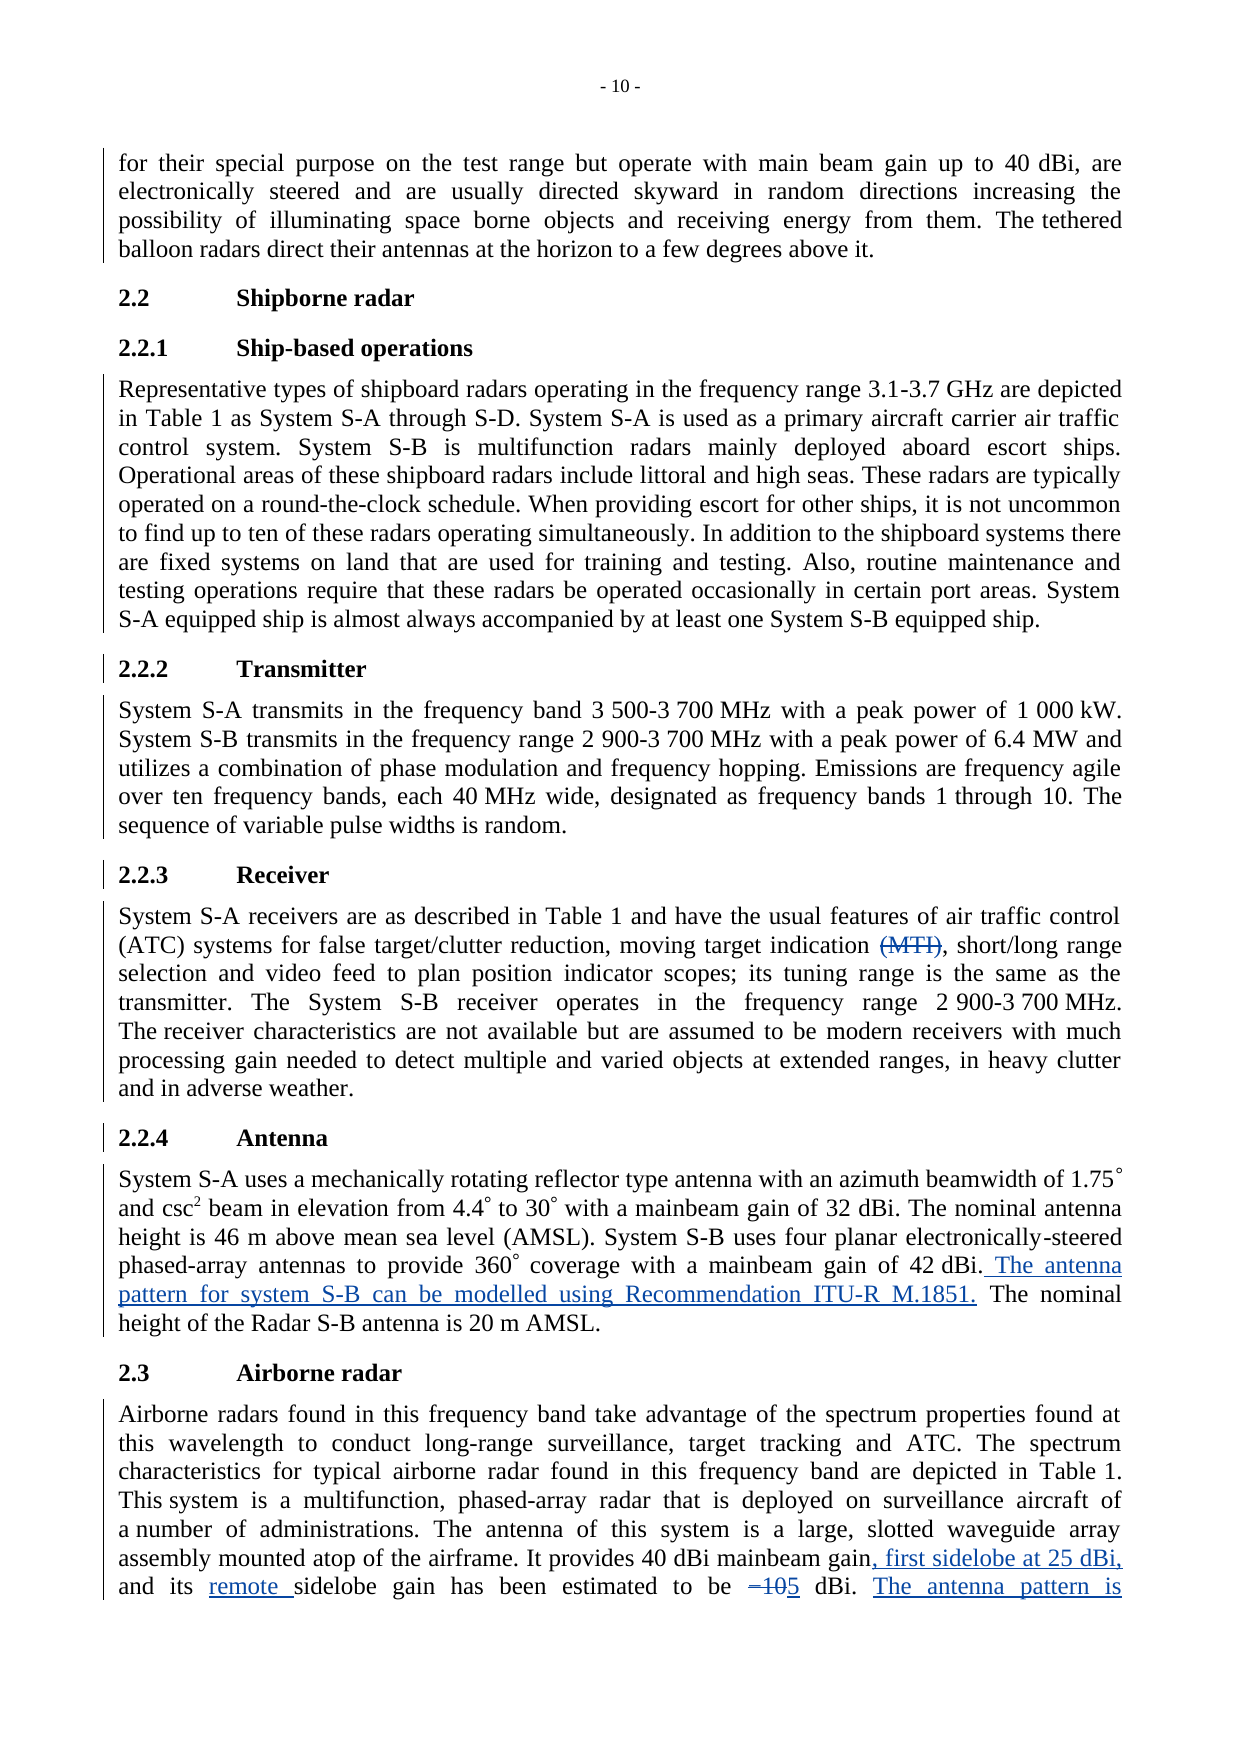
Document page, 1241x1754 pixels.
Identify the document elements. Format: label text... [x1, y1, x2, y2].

text System S-A uses a mechanically rotating reflector type antenna with an azimuth beamwidth of 1.75 and csc2 beam in elevation from 4.4 to 30 with a mainbeam gain of 32 dBi. The nominal antenna height is 46 m above mean sea level (AMSL). System S-B uses four planar electronically-steered phased-array antennas to provide 360 coverage with a mainbeam gain of 42 dBi. The nominal height of the Radar S-B antenna is 20 m AMSL. [118, 1164, 1122, 1337]
subtitle 2.3 Airborne radar [118, 1358, 1122, 1386]
text Representative types of shipboard radars operating in the frequency range 3.1-3.7 GHz are depicted in Table 1 as System S-A through S-D. System S-A is used as a primary aircraft carrier air traffic control system. System S-B is multifunction radars mainly deployed aboard escort ships. Operational areas of these shipboard radars include littoral and high seas. These radars are typically operated on a round-the-clock schedule. When providing escort for other ships, it is not uncommon to find up to ten of these radars operating simultaneously. In addition to the shipboard systems there are fixed systems on land that are used for training and testing. Also, routine maintenance and testing operations require that these radars be operated occasionally in certain port areas. System S-A equipped ship is almost always accompanied by at least one System S-B equipped ship. [118, 374, 1122, 633]
subtitle 2.2.3 Receiver [118, 860, 1122, 888]
subtitle 2.2.4 Antenna [118, 1123, 1122, 1152]
subtitle 2.2 Shipborne radar [118, 283, 1122, 312]
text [118, 1399, 1122, 1600]
text System S-A transmits in the frequency band 3 500-3 700 MHz with a peak power of 1 000 kW. System S-B transmits in the frequency range 2 900-3 700 MHz with a peak power of 6.4 MW and utilizes a combination of phase modulation and frequency hopping. Emissions are frequency agile over ten frequency bands, each 40 MHz wide, designated as frequency bands 1 through 10. The sequence of variable pulse widths is random. [118, 695, 1122, 839]
subtitle 2.2.2 Transmitter [118, 654, 1122, 683]
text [118, 148, 1122, 263]
subtitle 2.2.1 Ship-based operations [118, 333, 1122, 362]
text System S-A receivers are as described in Table 1 and have the usual features of air traffic control (ATC) systems for false target/clutter reduction, moving target indication , short/long range selection and video feed to plan position indicator scopes; its tuning range is the same as the transmitter. The System S-B receiver operates in the frequency range 2 900-3 700 MHz. The receiver characteristics are not available but are assumed to be modern receivers with much processing gain needed to detect multiple and varied objects at extended ranges, in heavy clutter and in adverse weather. [118, 901, 1122, 1102]
